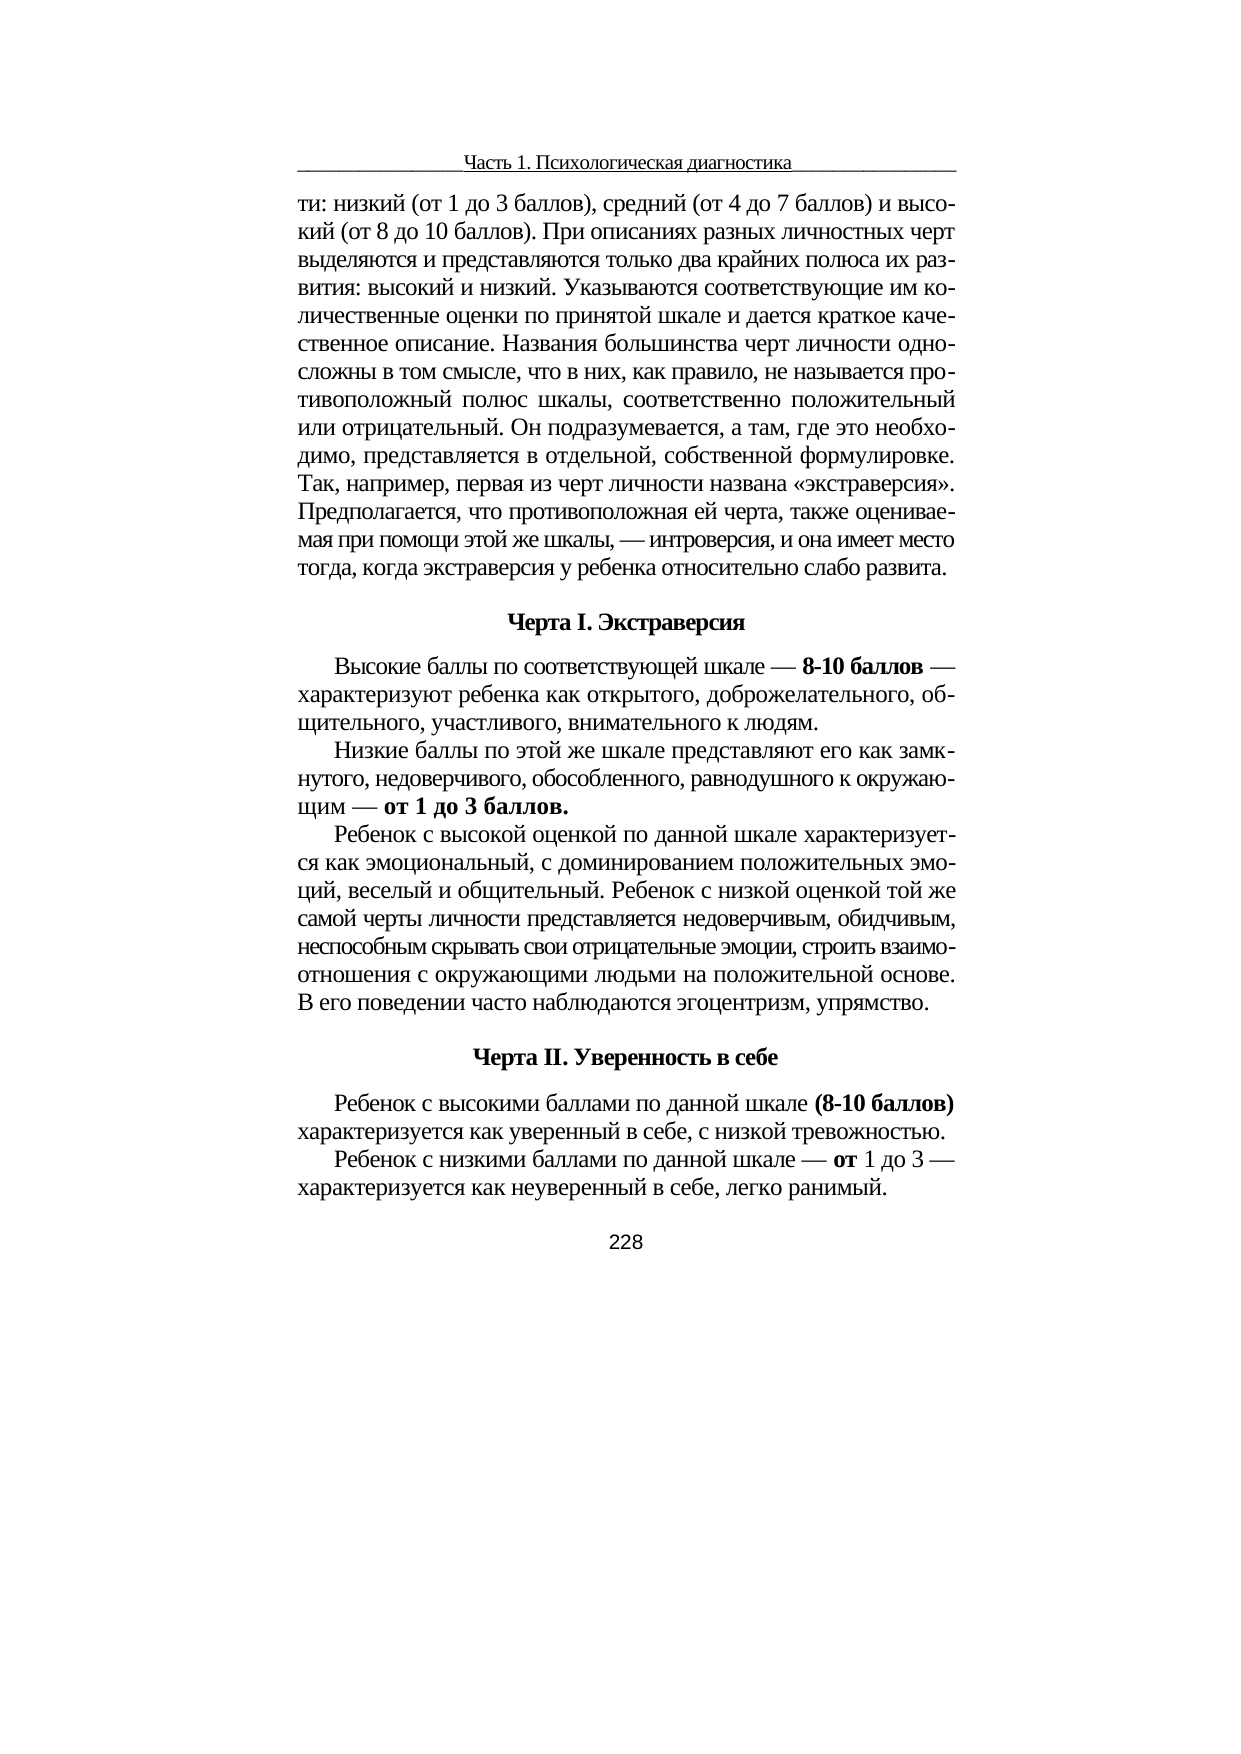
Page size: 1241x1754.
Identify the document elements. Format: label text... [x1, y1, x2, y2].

text Черта II. Уверенность в себе [297, 1042, 955, 1071]
text Ребенок с низкими баллами по данной шкале — от 1 до 3 — характеризуется как неуверенный в себе, легко ранимый. [297, 1145, 955, 1201]
text Часть 1. Психологическая диагностика [297, 150, 956, 171]
text Низкие баллы по этой же шкале представляют его как замкнутого, недоверчивого, обособленного, равнодушного к окружающим — от 1 до 3 баллов. [297, 736, 955, 820]
text 228 [297, 1230, 955, 1254]
text Ребенок с высокой оценкой по данной шкале характеризуется как эмоциональный, с доминированием положительных эмоций, веселый и общительный. Ребенок с низкой оценкой той же самой черты личности представляется недоверчивым, обидчивым, неспособным скрывать свои отрицательные эмоции, строить взаимоотношения с окружающими людьми на положительной основе. В его поведении часто наблюдаются эгоцентризм, упрямство. [297, 820, 956, 1016]
text ти: низкий (от 1 до 3 баллов), средний (от 4 до 7 баллов) и высокий (от 8 до 10 баллов). При описаниях разных личностных черт выделяются и представляются только два крайних полюса их развития: высокий и низкий. Указываются соответствующие им количественные оценки по принятой шкале и дается краткое качественное описание. Названия большинства черт личности односложны в том смысле, что в них, как правило, не называется противоположный полюс шкалы, соответственно положительный или отрицательный. Он подразумевается, а там, где это необходимо, представляется в отдельной, собственной формулировке. Так, например, первая из черт личности названа «экстраверсия». Предполагается, что противоположная ей черта, также оцениваемая при помощи этой же шкалы, — интроверсия, и она имеет место тогда, когда экстраверсия у ребенка относительно слабо развита. [297, 189, 956, 581]
text Черта I. Экстраверсия [297, 607, 956, 636]
text Ребенок с высокими баллами по данной шкале (8-10 баллов) характеризуется как уверенный в себе, с низкой тревожностью. [297, 1089, 954, 1145]
text Высокие баллы по соответствующей шкале — 8-10 баллов — характеризуют ребенка как открытого, доброжелательного, общительного, участливого, внимательного к людям. [297, 652, 955, 736]
